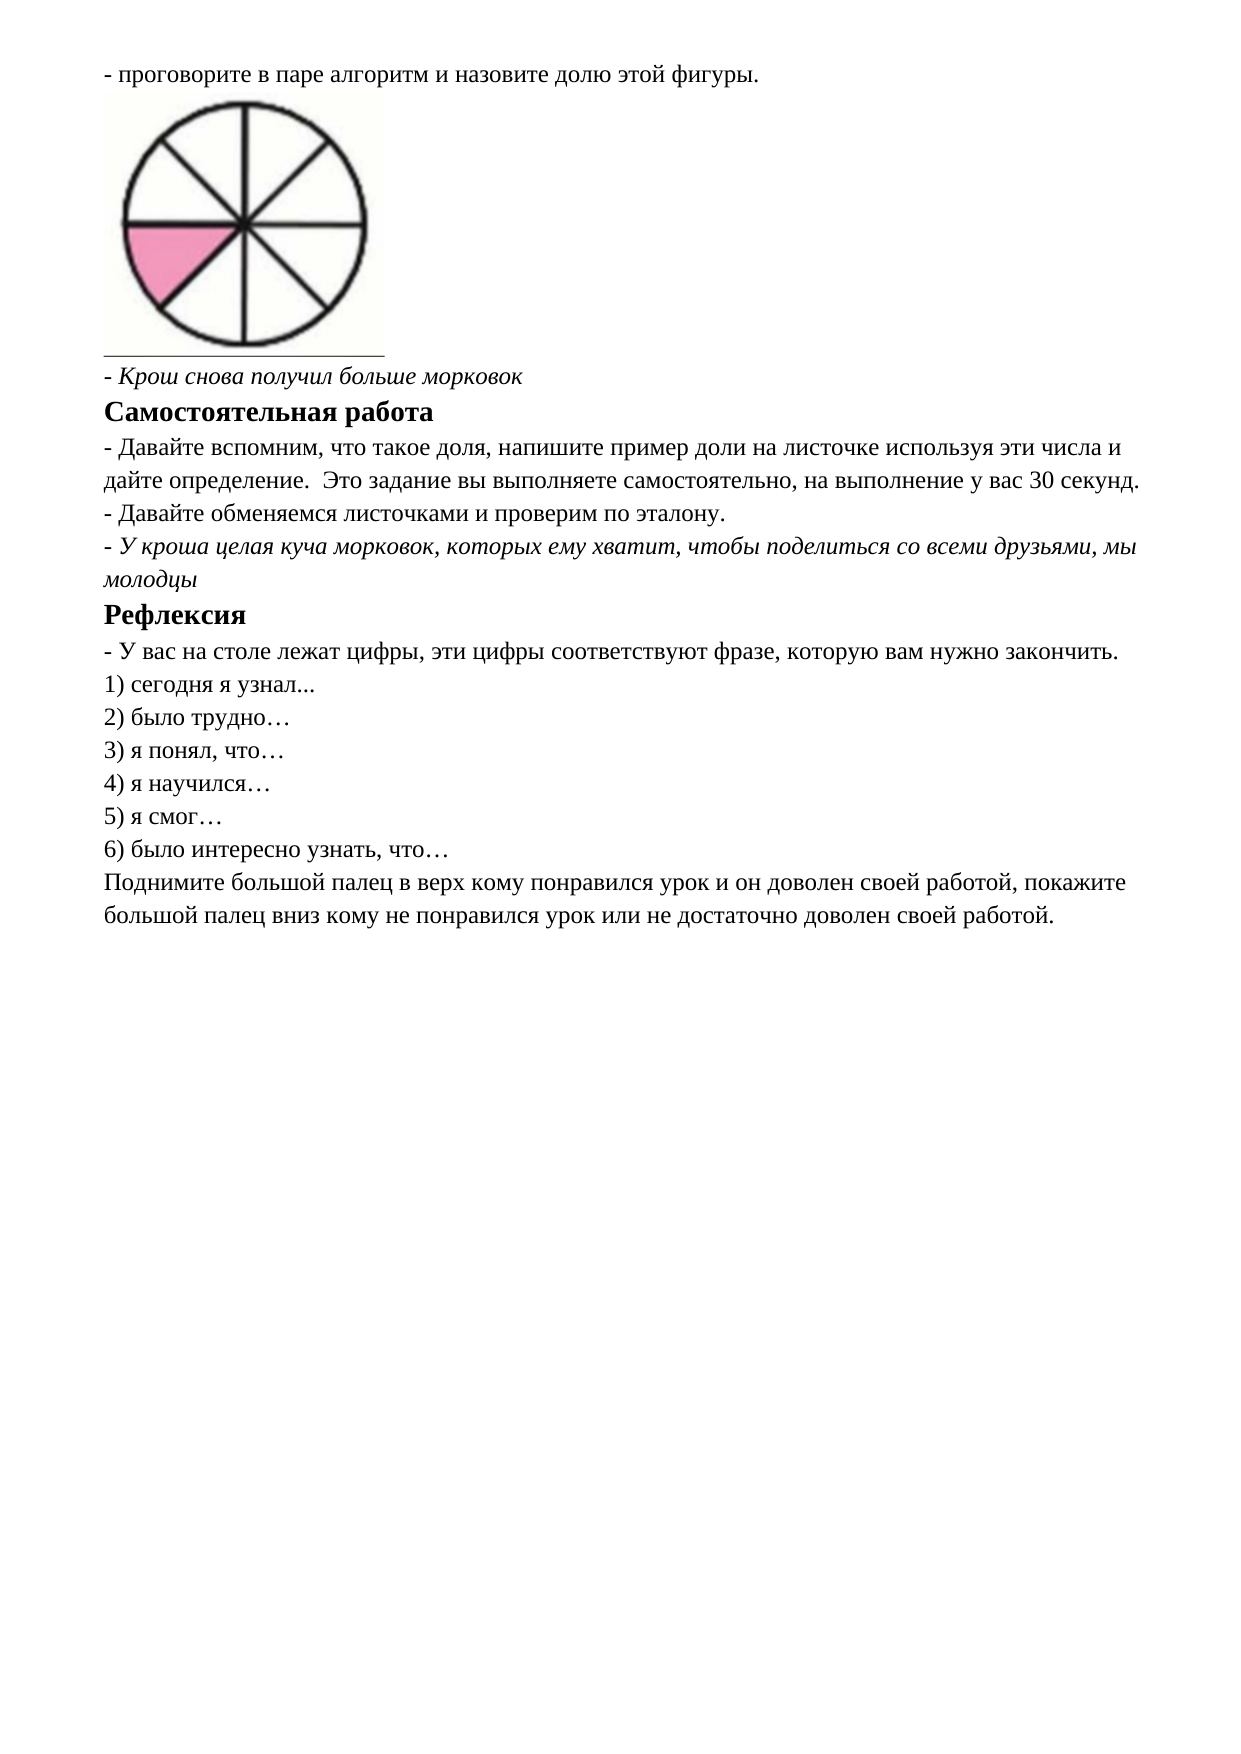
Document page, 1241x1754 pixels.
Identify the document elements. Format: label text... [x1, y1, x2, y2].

text 5) я смог… [103, 801, 1181, 830]
text - проговорите в паре алгоритм и назовите долю этой фигуры. [103, 59, 1181, 88]
text 1) сегодня я узнал... [103, 669, 1181, 698]
text Рефлексия [103, 597, 1181, 631]
text - Давайте обменяемся листочками и проверим по эталону. [103, 498, 1181, 527]
text 2) было трудно… [103, 702, 1181, 731]
text 4) я научился… [103, 768, 1181, 797]
text - У кроша целая куча морковок, которых ему хватит, чтобы поделиться со всеми друзьями, мы молодцы [103, 531, 1181, 593]
text 3) я понял, что… [103, 735, 1181, 764]
text - У вас на столе лежат цифры, эти цифры соответствуют фразе, которую вам нужно закончить. [103, 636, 1181, 665]
text - Крош снова получил больше морковок [103, 361, 1181, 389]
text 6) было интересно узнать, что… [103, 834, 1181, 863]
text - Давайте вспомним, что такое доля, напишите пример доли на листочке используя эти числа и дайте определение. Это задание вы выполняете самостоятельно, на выполнение у вас 30 секунд. [103, 432, 1181, 494]
text Поднимите большой палец в верх кому понравился урок и он доволен своей работой, покажите большой палец вниз кому не понравился урок или не достаточно доволен своей работой. [103, 867, 1181, 929]
picture [103, 92, 385, 357]
text Самостоятельная работа [103, 394, 1181, 427]
